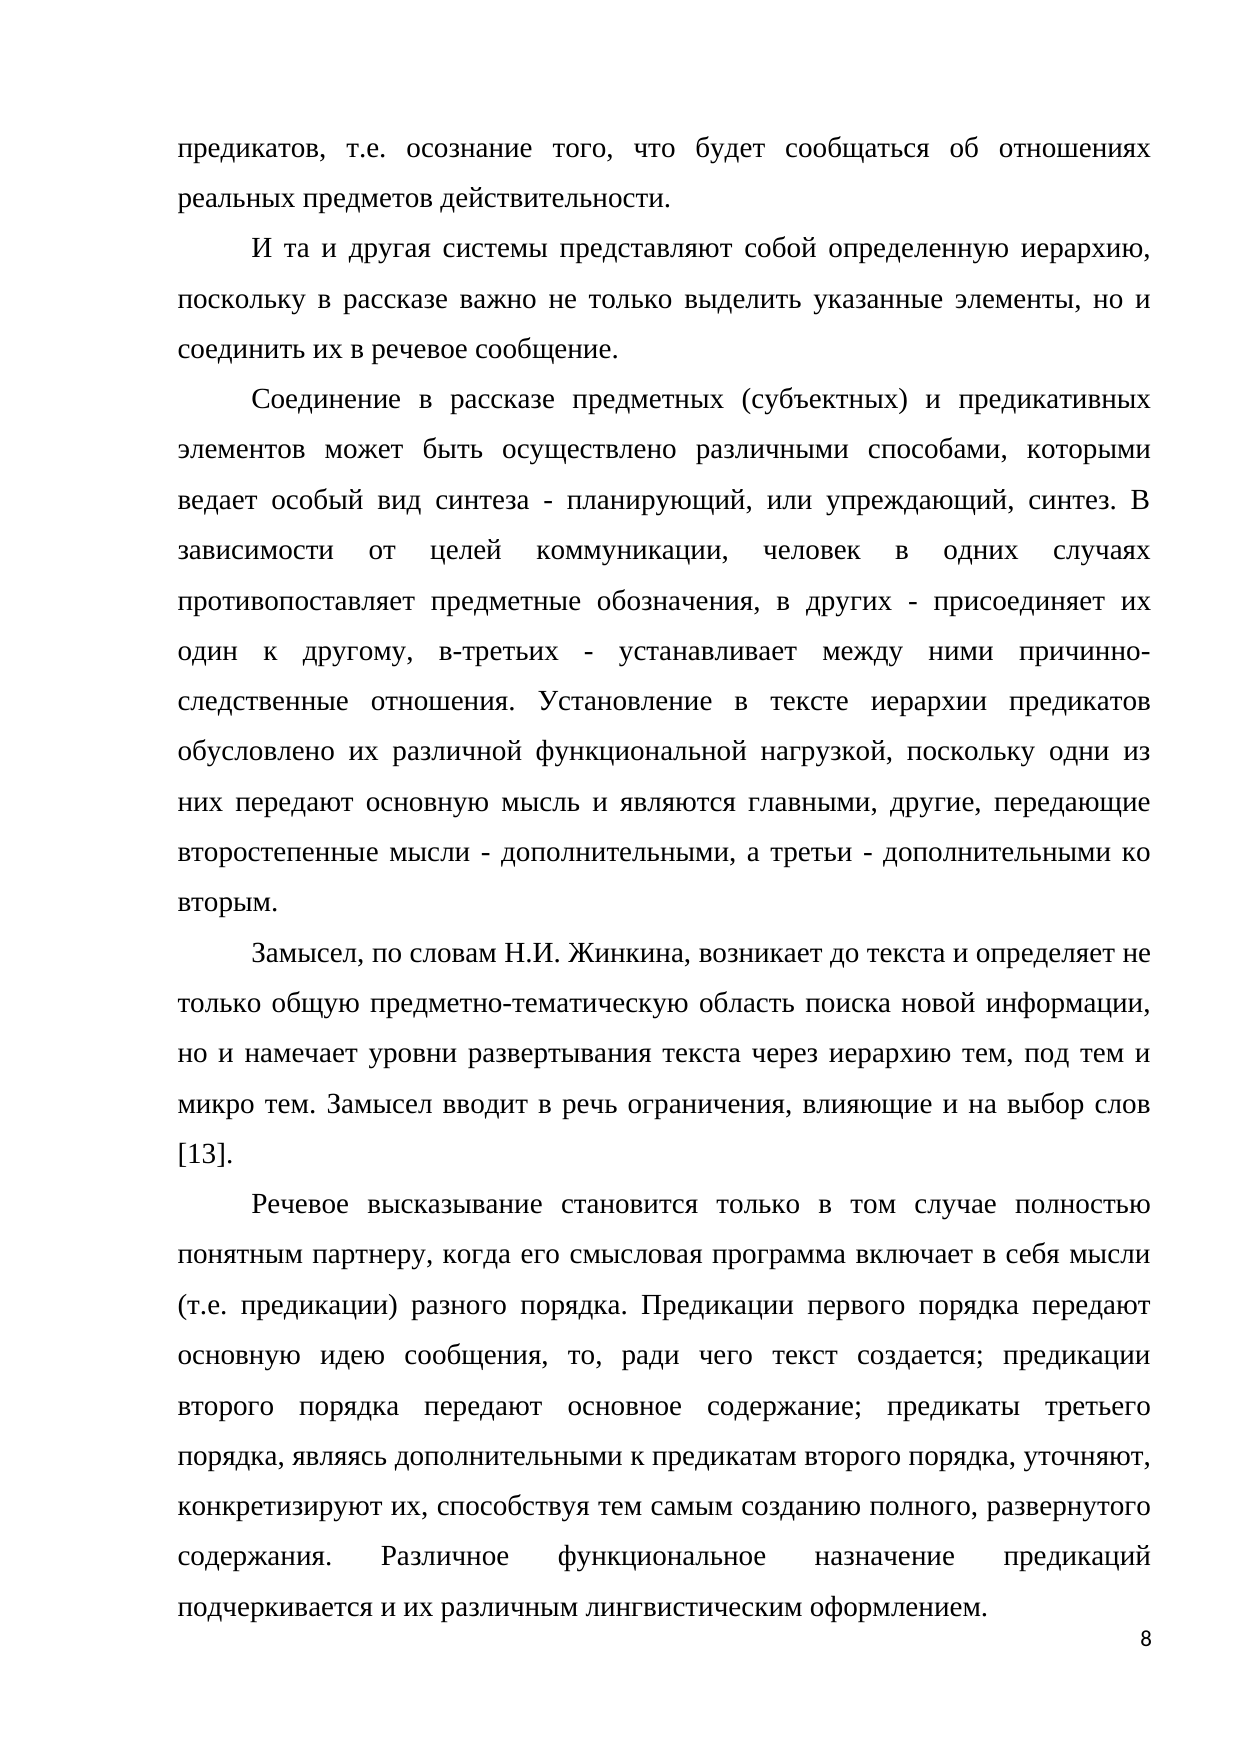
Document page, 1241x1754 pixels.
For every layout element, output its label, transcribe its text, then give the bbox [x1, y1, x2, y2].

text Замысел, по словам Н.И. Жинкина, возникает до текста и определяет не только общую предметно-тематическую область поиска новой информации, но и намечает уровни развертывания текста через иерархию тем, под тем и микро тем. Замысел вводит в речь ограничения, влияющие и на выбор слов [13]. [177, 935, 1152, 1169]
text Речевое высказывание становится только в том случае полностью понятным партнеру, когда его смысловая программа включает в себя мысли (т.е. предикации) разного порядка. Предикации первого порядка передают основную идею сообщения, то, ради чего текст создается; предикации второго порядка передают основное содержание; предикаты третьего порядка, являясь дополнительными к предикатам второго порядка, уточняют, конкретизируют их, способствуя тем самым созданию полного, развернутого содержания. Различное функциональное назначение предикаций подчеркивается и их различным лингвистическим оформлением. [177, 1186, 1152, 1622]
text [177, 130, 1152, 214]
text Соединение в рассказе предметных (субъектных) и предикативных элементов может быть осуществлено различными способами, которыми ведает особый вид синтеза - планирующий, или упреждающий, синтез. В зависимости от целей коммуникации, человек в одних случаях противопоставляет предметные обозначения, в других - присоединяет их один к другому, в-третьих - устанавливает между ними причинно-следственные отношения. Установление в тексте иерархии предикатов обусловлено их различной функциональной нагрузкой, поскольку одни из них передают основную мысль и являются главными, другие, передающие второстепенные мысли - дополнительными, а третьи - дополнительными ко вторым. [177, 381, 1152, 918]
text И та и другая системы представляют собой определенную иерархию, поскольку в рассказе важно не только выделить указанные элементы, но и соединить их в речевое сообщение. [177, 230, 1152, 364]
